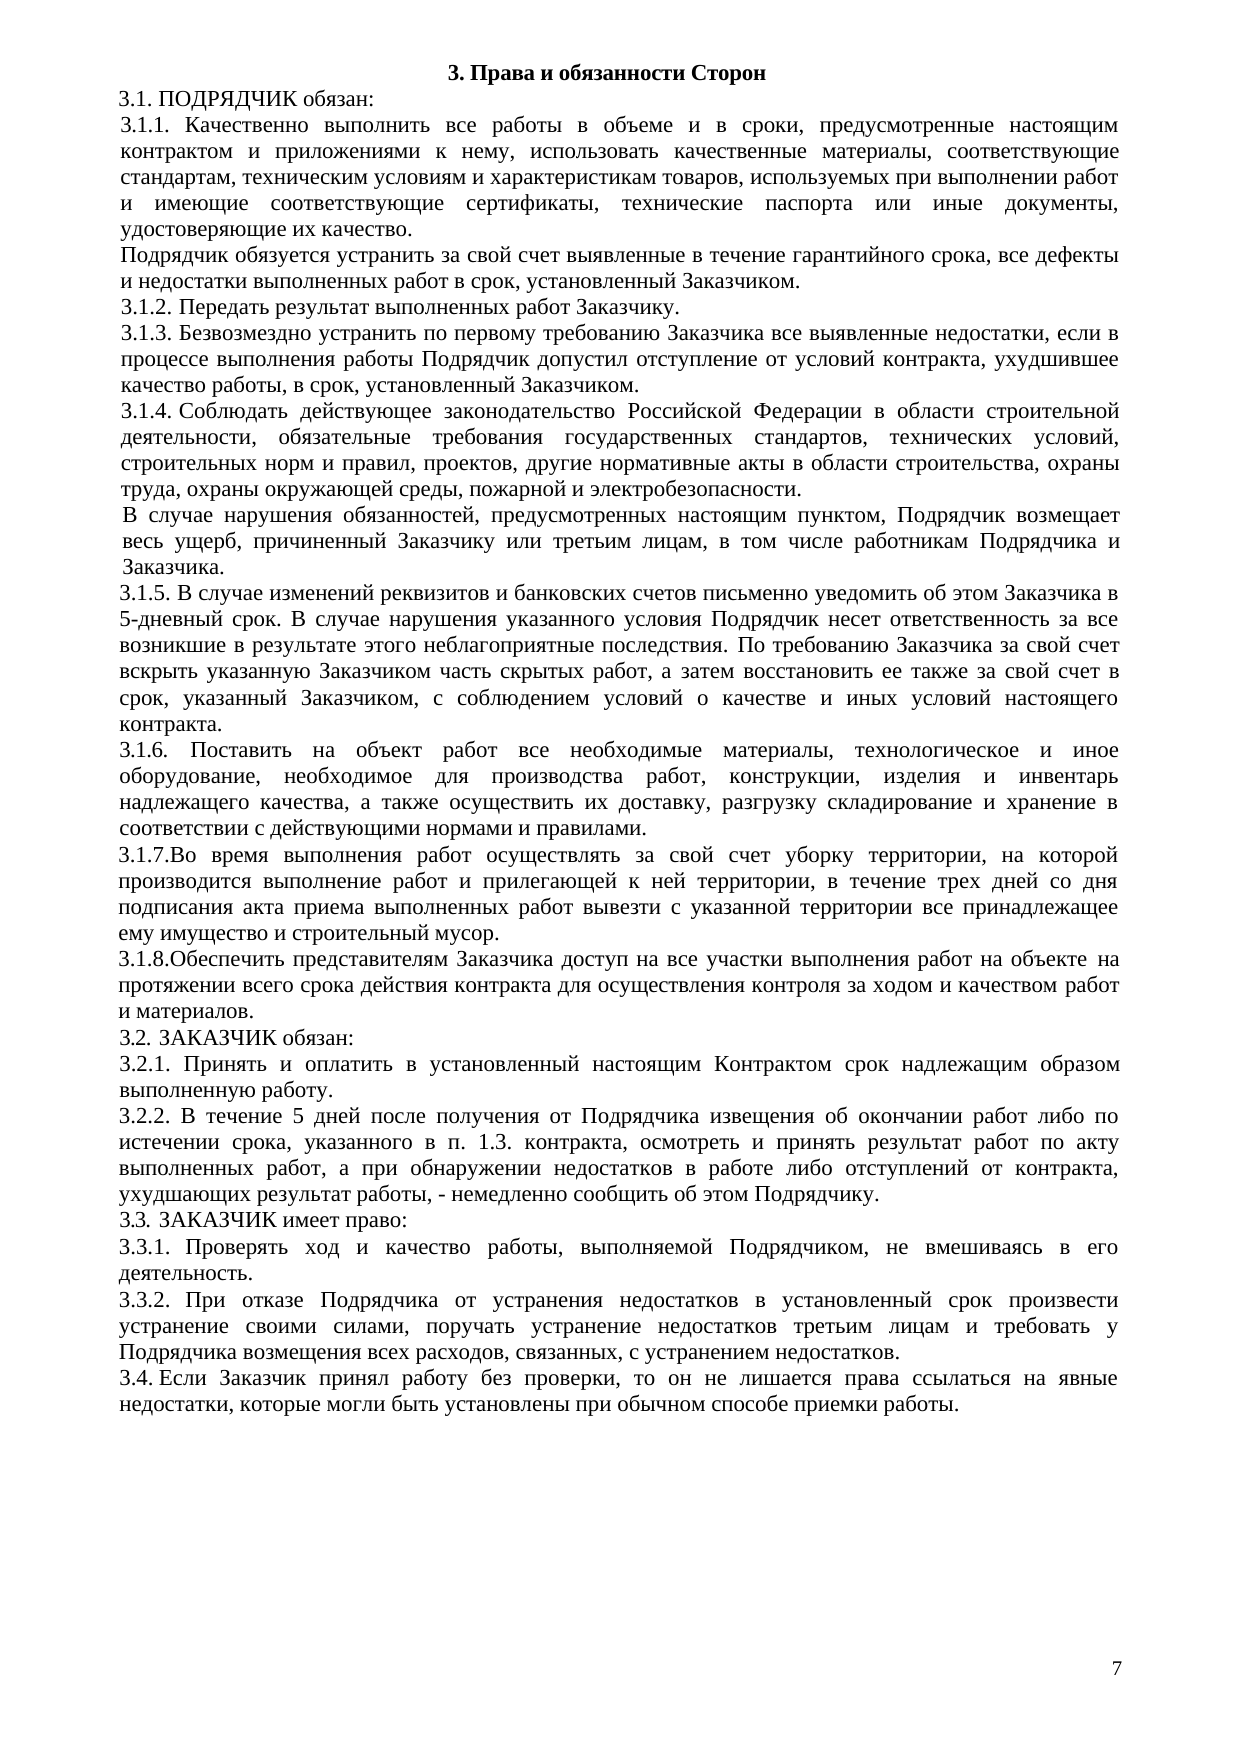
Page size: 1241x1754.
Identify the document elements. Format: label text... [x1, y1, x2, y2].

text 3.2. ЗАКАЗЧИК обязан: [119, 1024, 1122, 1050]
text 3.1.8.Обеспечить представителям Заказчика доступ на все участки выполнения работ на объекте на протяжении всего срока действия контракта для осуществления контроля за ходом и качеством работ и материалов. [118, 946, 1119, 1024]
text 3.2.2. В течение 5 дней после получения от Подрядчика извещения об окончании работ либо по истечении срока, указанного в п. 1.3. контракта, осмотреть и принять результат работ по акту выполненных работ, а при обнаружении недостатков в работе либо отступлений от контракта, ухудшающих результат работы, - немедленно сообщить об этом Подрядчику. [119, 1103, 1121, 1207]
list Соблюдать действующее законодательство Российской Федерации в области строительной деятельности, обязательные требования государственных стандартов, технических условий, строительных норм и правил, проектов, другие нормативные акты в области строительства, охраны труда, охраны окружающей среды, пожарной и электробезопасности. [121, 398, 1121, 502]
list При отказе Подрядчика от устранения недостатков в установленный срок произвести устранение своими силами, поручать устранение недостатков третьим лицам и требовать у Подрядчика возмещения всех расходов, связанных, с устранением недостатков. [119, 1286, 1120, 1364]
text 3.1.6. Поставить на объект работ все необходимые материалы, технологическое и иное оборудование, необходимое для производства работ, конструкции, изделия и инвентарь надлежащего качества, а также осуществить их доставку, разгрузку складирование и хранение в соответствии с действующими нормами и правилами. [119, 737, 1120, 841]
text 3.3. ЗАКАЗЧИК имеет право: [119, 1207, 1122, 1233]
text 3.1. ПОДРЯДЧИК обязан: [118, 85, 834, 111]
text В случае нарушения обязанностей, предусмотренных настоящим пунктом, Подрядчик возмещает весь ущерб, причиненный Заказчику или третьим лицам, в том числе работникам Подрядчика и Заказчика. [122, 502, 1122, 580]
list Если Заказчик принял работу без проверки, то он не лишается права ссылаться на явные недостатки, которые могли быть установлены при обычном способе приемки работы. [119, 1364, 1120, 1416]
text 3.1.5. В случае изменений реквизитов и банковских счетов письменно уведомить об этом Заказчика в 5-дневный срок. В случае нарушения указанного условия Подрядчик несет ответственность за все возникшие в результате этого неблагоприятные последствия. По требованию Заказчика за свой счет вскрыть указанную Заказчиком часть скрытых работ, а затем восстановить ее также за свой счет в срок, указанный Заказчиком, с соблюдением условий о качестве и иных условий настоящего контракта. [119, 580, 1120, 736]
text 3.2.1. Принять и оплатить в установленный настоящим Контрактом срок надлежащим образом выполненную работу. [119, 1050, 1122, 1102]
text 3.1.7.Во время выполнения работ осуществлять за свой счет уборку территории, на которой производится выполнение работ и прилегающей к ней территории, в течение трех дней со дня подписания акта приема выполненных работ вывезти с указанной территории все принадлежащее ему имущество и строительный мусор. [118, 842, 1120, 946]
text Подрядчик обязуется устранить за свой счет выявленные в течение гарантийного срока, все дефекты и недостатки выполненных работ в срок, установленный Заказчиком. [120, 241, 1120, 293]
list Безвозмездно устранить по первому требованию Заказчика все выявленные недостатки, если в процессе выполнения работы Подрядчик допустил отступление от условий контракта, ухудшившее качество работы, в срок, установленный Заказчиком. [121, 319, 1121, 398]
list Проверять ход и качество работы, выполняемой Подрядчиком, не вмешиваясь в его деятельность. [119, 1233, 1119, 1286]
list Передать результат выполненных работ Заказчику. [121, 293, 1122, 319]
text 3.1.1. Качественно выполнить все работы в объеме и в сроки, предусмотренные настоящим контрактом и приложениями к нему, использовать качественные материалы, соответствующие стандартам, техническим условиям и характеристикам товаров, используемых при выполнении работ и имеющие соответствующие сертификаты, технические паспорта или иные документы, удостоверяющие их качество. [120, 111, 1120, 241]
text 3. Права и обязанности Сторон [120, 59, 834, 85]
